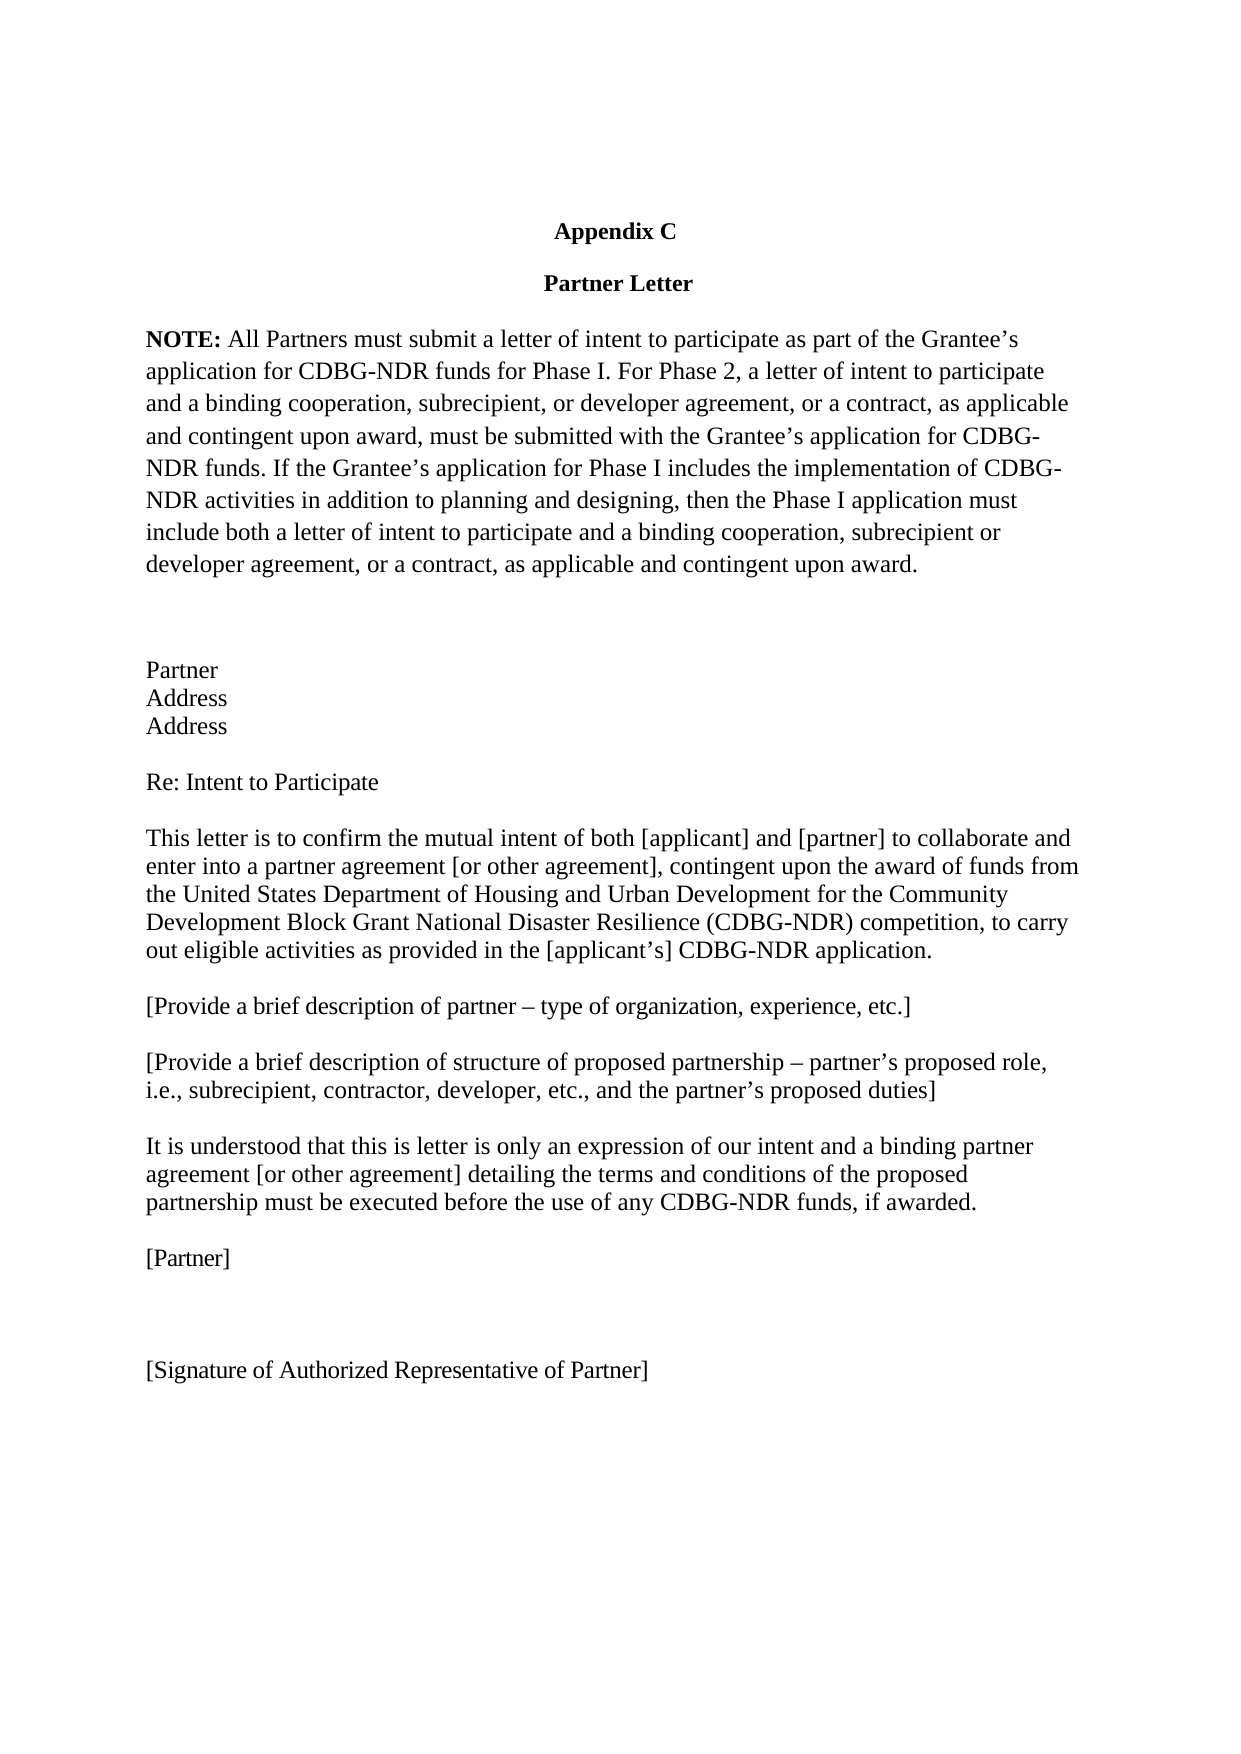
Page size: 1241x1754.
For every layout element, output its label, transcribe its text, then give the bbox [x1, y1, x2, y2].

text It is understood that this is letter is only an expression of our intent and a binding partner agreement [or other agreement] detailing the terms and conditions of the proposed partnership must be executed before the use of any CDBG-NDR funds, if awarded. [146, 1132, 1069, 1216]
text Appendix C Partner Letter [146, 198, 1092, 302]
text Partner Address Address [146, 656, 229, 740]
text NOTE: All Partners must submit a letter of intent to participate as part of the Grantee’s application for CDBG-NDR funds for Phase I. For Phase 2, a letter of intent to participate and a binding cooperation, subrecipient, or developer agreement, or a contract, as applicable and contingent upon award, must be submitted with the Grantee’s application for CDBG-NDR funds. If the Grantee’s application for Phase I includes the implementation of CDBG-NDR activities in addition to planning and designing, then the Phase I application must include both a letter of intent to participate and a binding cooperation, subrecipient or developer agreement, or a contract, as applicable and contingent upon award. [146, 322, 1084, 579]
text This letter is to confirm the mutual intent of both [applicant] and [partner] to collaborate and enter into a partner agreement [or other agreement], contingent upon the award of funds from the United States Department of Housing and Urban Development for the Community Development Block Grant National Disaster Resilience (CDBG-NDR) competition, to carry out eligible activities as provided in the [applicant’s] CDBG-NDR application. [146, 825, 1092, 964]
text [Partner] [146, 1243, 1092, 1272]
text [Provide a brief description of structure of proposed partnership – partner’s proposed role, i.e., subrecipient, contractor, developer, etc., and the partner’s proposed duties] [146, 1048, 1069, 1104]
text Re: Intent to Participate [146, 768, 1092, 796]
text [Signature of Authorized Representative of Partner] [146, 1356, 1092, 1384]
text [Provide a brief description of partner – type of organization, experience, etc.] [146, 992, 1092, 1020]
